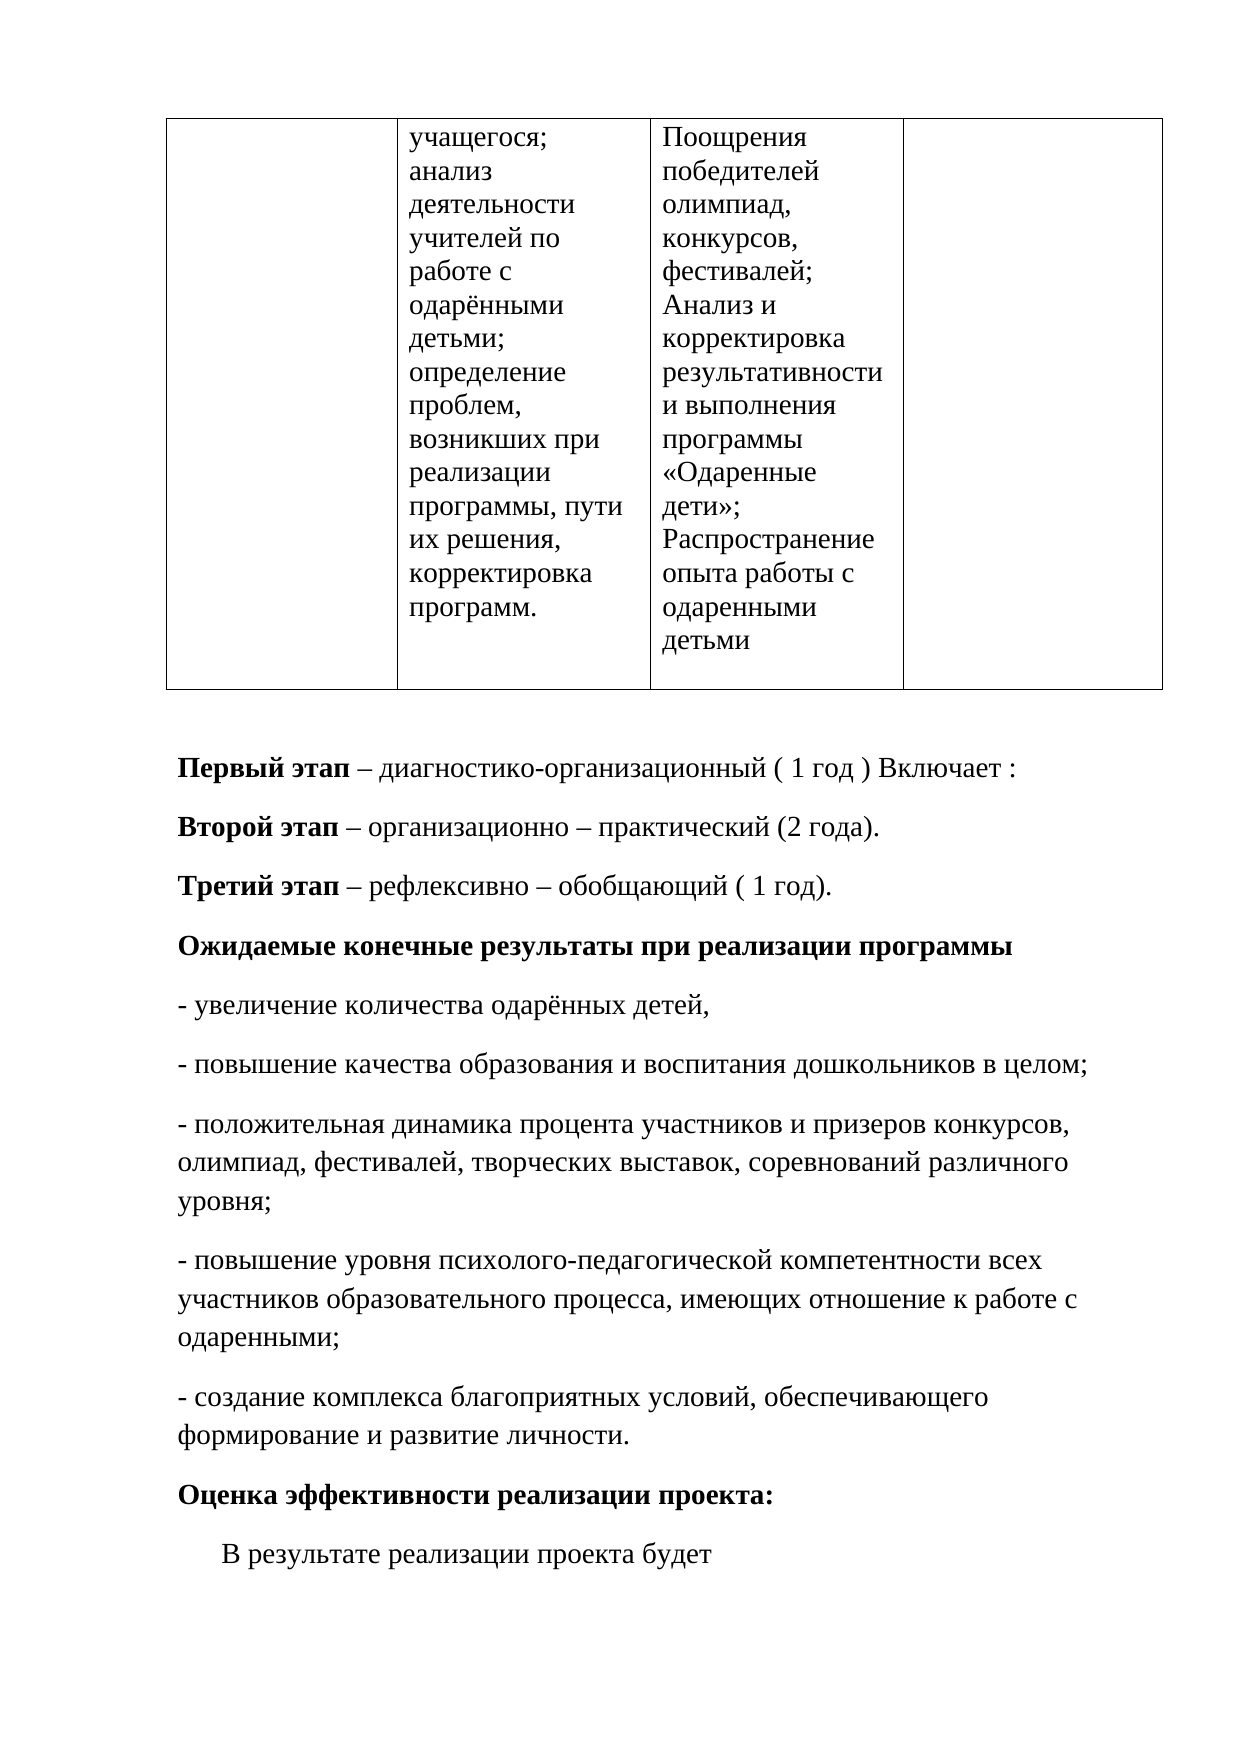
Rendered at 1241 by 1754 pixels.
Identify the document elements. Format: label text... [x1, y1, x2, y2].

text Первый этап – диагностико-организационный ( 1 год ) Включает : [177, 750, 1152, 783]
text В результате реализации проекта будет [177, 1536, 1152, 1570]
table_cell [651, 119, 903, 689]
text Ожидаемые конечные результаты при реализации программы [177, 928, 1152, 961]
text Оценка эффективности реализации проекта: [177, 1477, 1152, 1510]
text - положительная динамика процента участников и призеров конкурсов, олимпиад, фестивалей, творческих выставок, соревнований различного уровня; [177, 1106, 1152, 1217]
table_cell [398, 119, 650, 689]
text - создание комплекса благоприятных условий, обеспечивающего формирование и развитие личности. [177, 1379, 1152, 1451]
text - увеличение количества одарённых детей, [177, 987, 1152, 1021]
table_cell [167, 119, 397, 689]
text - повышение уровня психолого-педагогической компетентности всех участников образовательного процесса, имеющих отношение к работе с одаренными; [177, 1242, 1152, 1353]
text - повышение качества образования и воспитания дошкольников в целом; [177, 1047, 1152, 1080]
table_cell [904, 119, 1162, 689]
text Третий этап – рефлексивно – обобщающий ( 1 год). [177, 868, 1152, 902]
text Второй этап – организационно – практический (2 года). [177, 809, 1152, 843]
